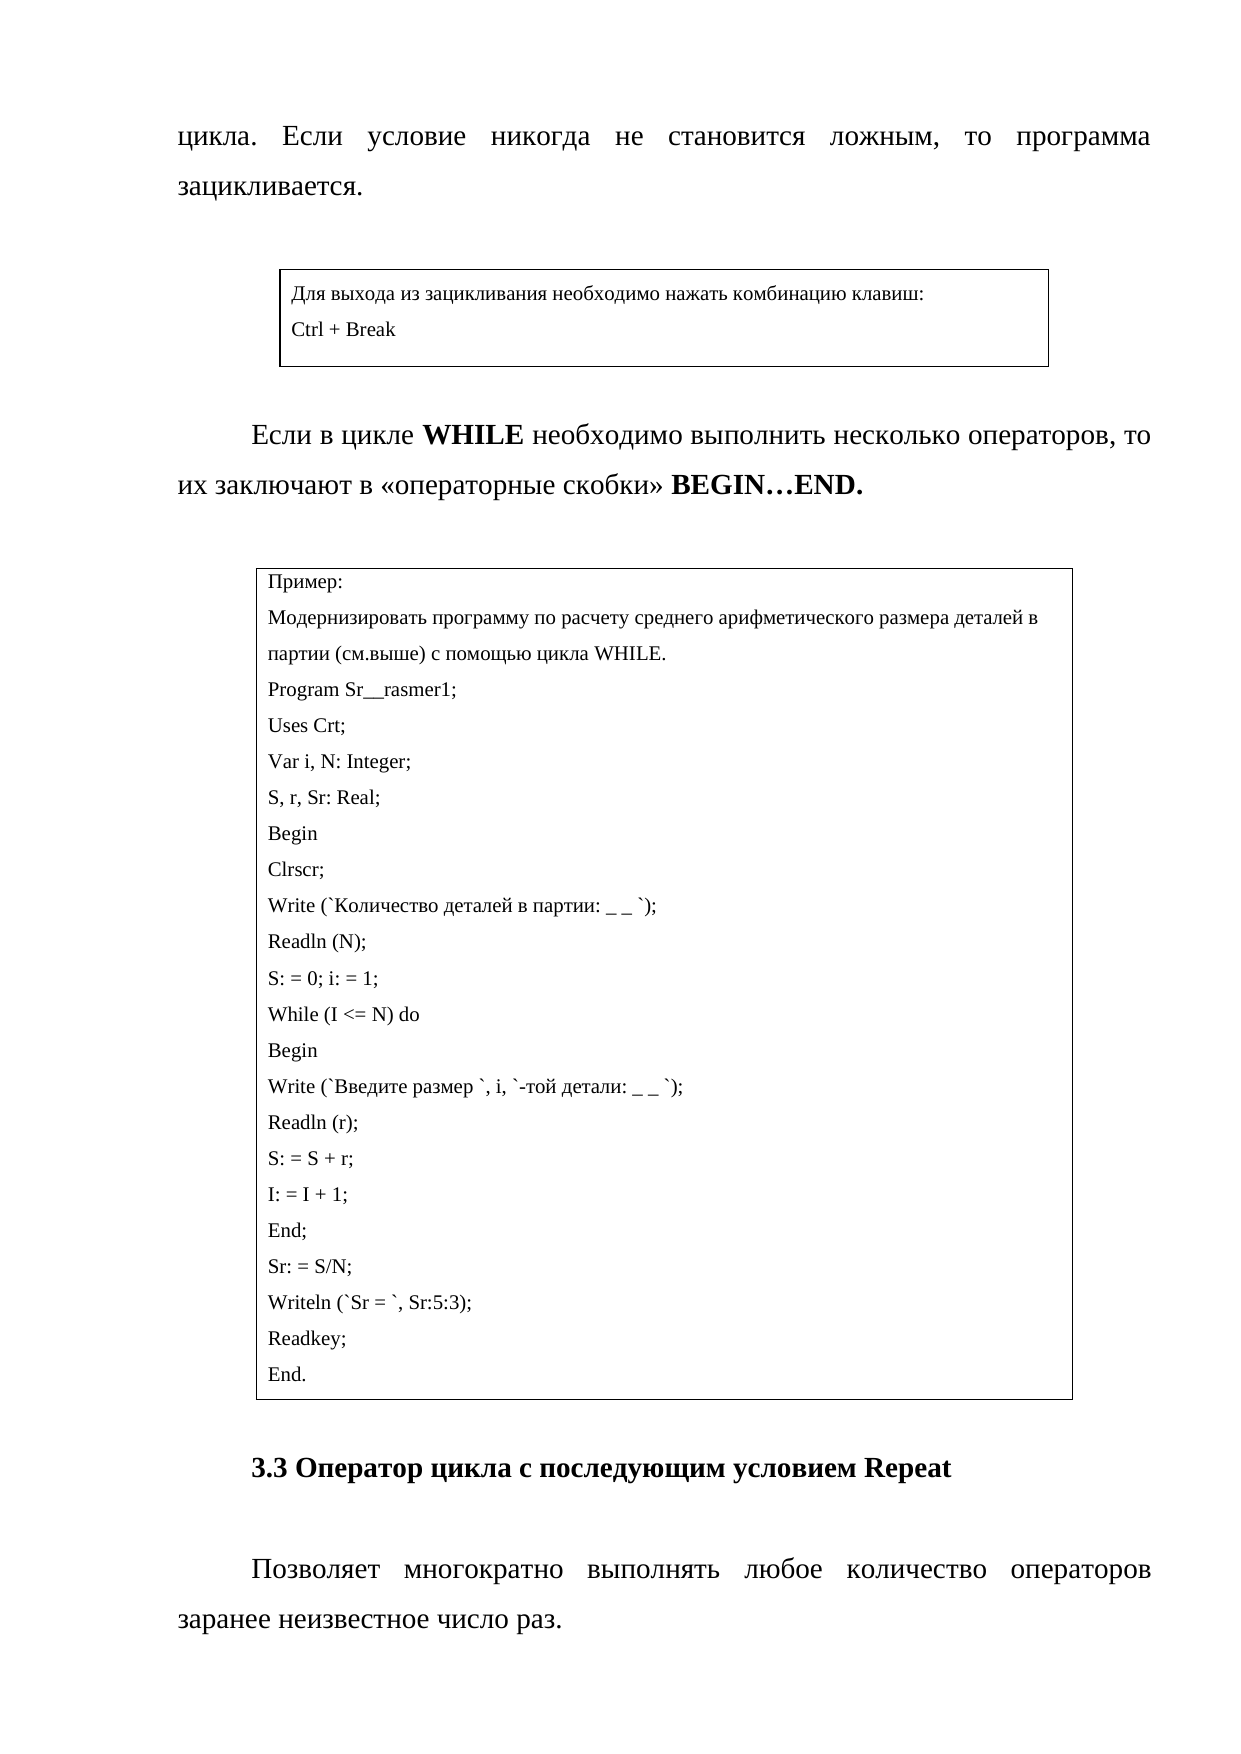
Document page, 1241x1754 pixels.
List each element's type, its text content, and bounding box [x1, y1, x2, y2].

table_header Для выхода из зацикливания необходимо нажать комбинацию клавиш: Ctrl + Break [281, 270, 1048, 366]
text Позволяет многократно выполнять любое количество операторов заранее неизвестное число раз. [177, 1551, 1152, 1635]
table_header Пример: Модернизировать программу по расчету среднего арифметического размера деталей в партии (см.выше) с помощью цикла WHILE. Program Sr__rasmer1; Uses Crt; Var i, N: Integer; S, r, Sr: Real; Begin Clrscr; Write (`Количество деталей в партии: _ _ `); Readln (N); S: = 0; i: = 1; While (I <= N) do Begin Write (`Введите размер `, i, `-той детали: _ _ `); Readln (r); S: = S + r; I: = I + 1; End; Sr: = S/N; Writeln (`Sr = `, Sr:5:3); Readkey; End. [257, 569, 1072, 1399]
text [177, 118, 1152, 202]
text 3.3 Оператор цикла с последующим условием Repeat [177, 1451, 1152, 1484]
text Если в цикле WHILE необходимо выполнить несколько операторов, то их заключают в «операторные скобки» BEGIN…END. [177, 417, 1152, 501]
